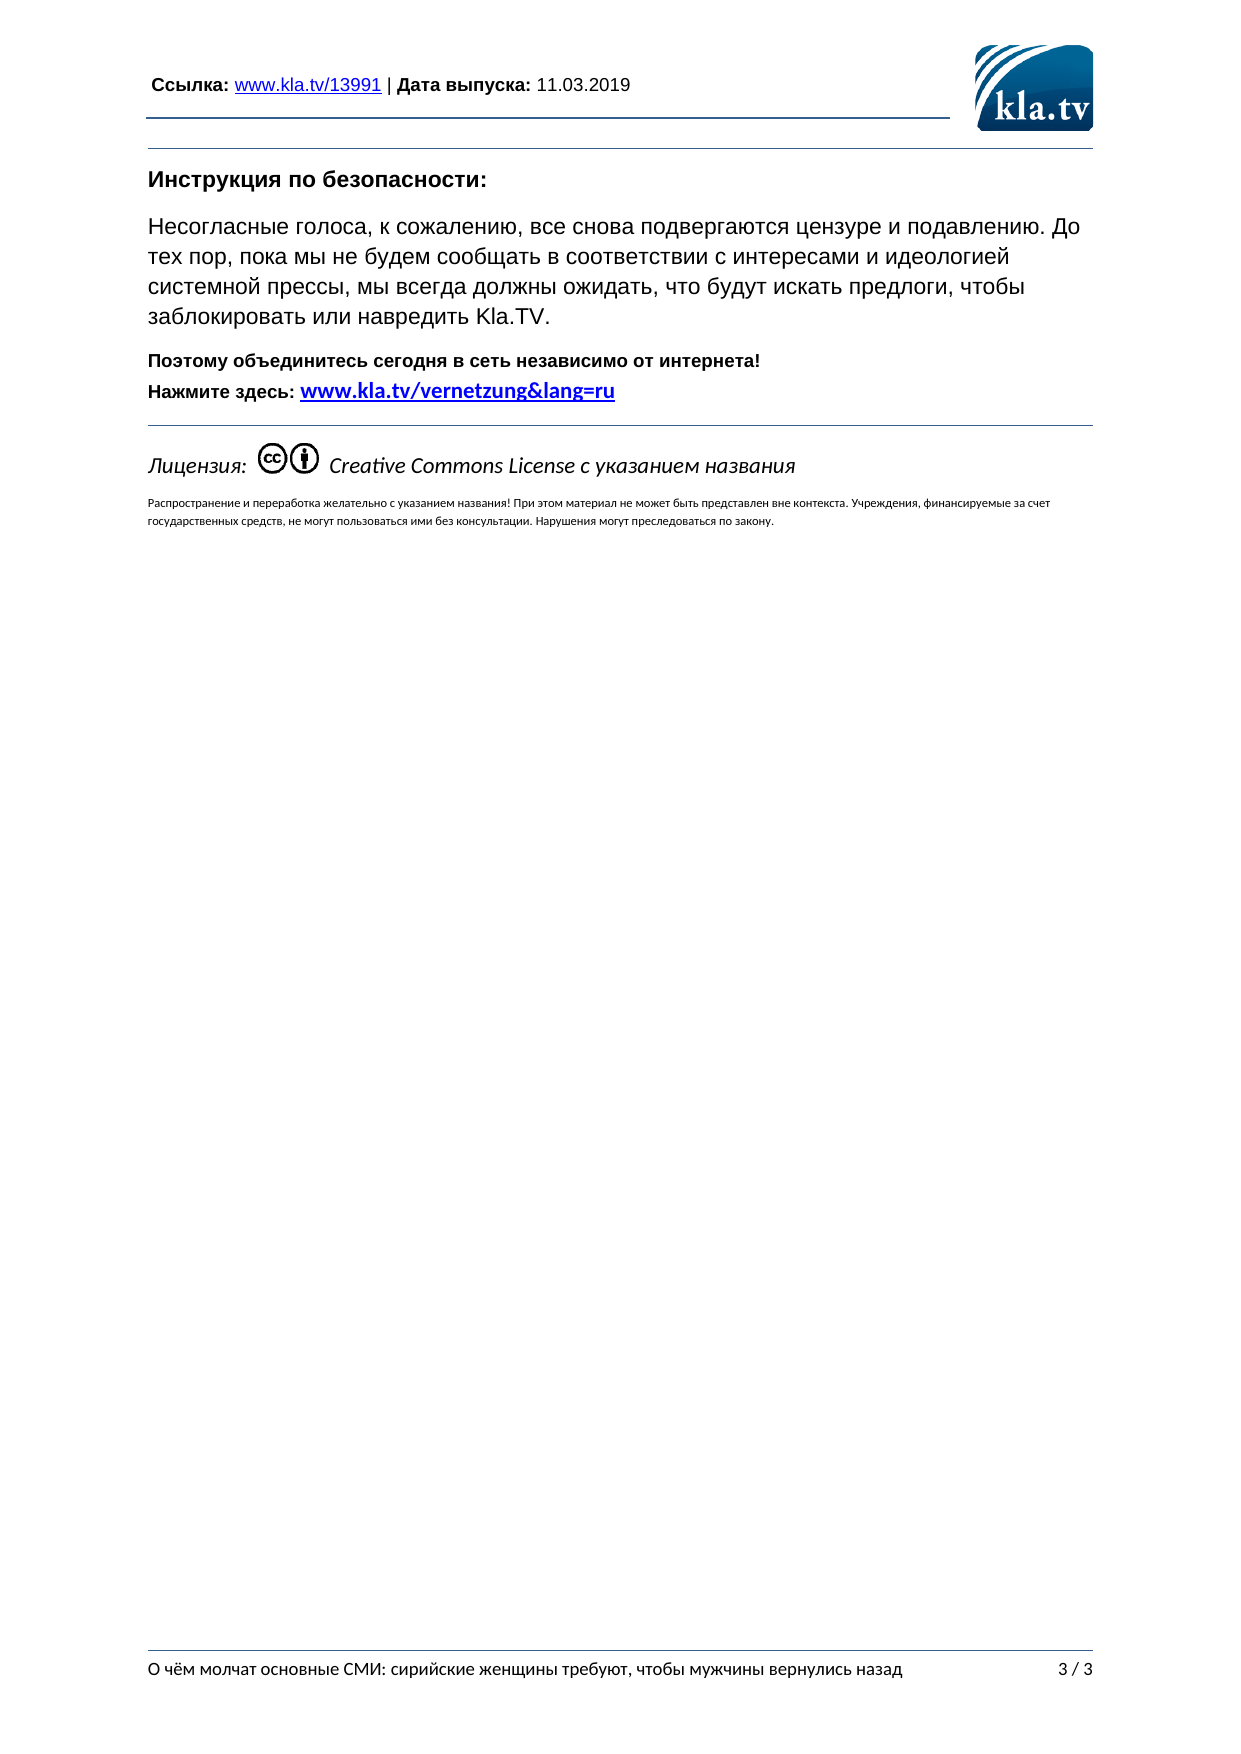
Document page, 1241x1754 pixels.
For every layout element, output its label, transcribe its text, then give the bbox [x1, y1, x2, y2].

text Распространение и переработка желательно с указанием названия! При этом материал не может быть представлен вне контекста. Учреждения, финансируемые за счет государственных средств, не могут пользоваться ими без консультации. Нарушения могут преследоваться по закону. [148, 496, 1093, 528]
text Лицензия: Creative Commons License с указанием названия [148, 426, 1093, 479]
text Поэтому объединитесь сегодня в сеть независимо от интернета! Нажмите здесь: www.kla.tv/vernetzung&lang=ru [148, 350, 1093, 404]
text Несогласные голоса, к сожалению, все снова подвергаются цензуре и подавлению. До тех пор, пока мы не будем сообщать в соответствии с интересами и идеологией системной прессы, мы всегда должны ожидать, что будут искать предлоги, чтобы заблокировать или навредить Kla.TV. [148, 213, 1093, 330]
text Инструкция по безопасности: [148, 149, 1093, 192]
